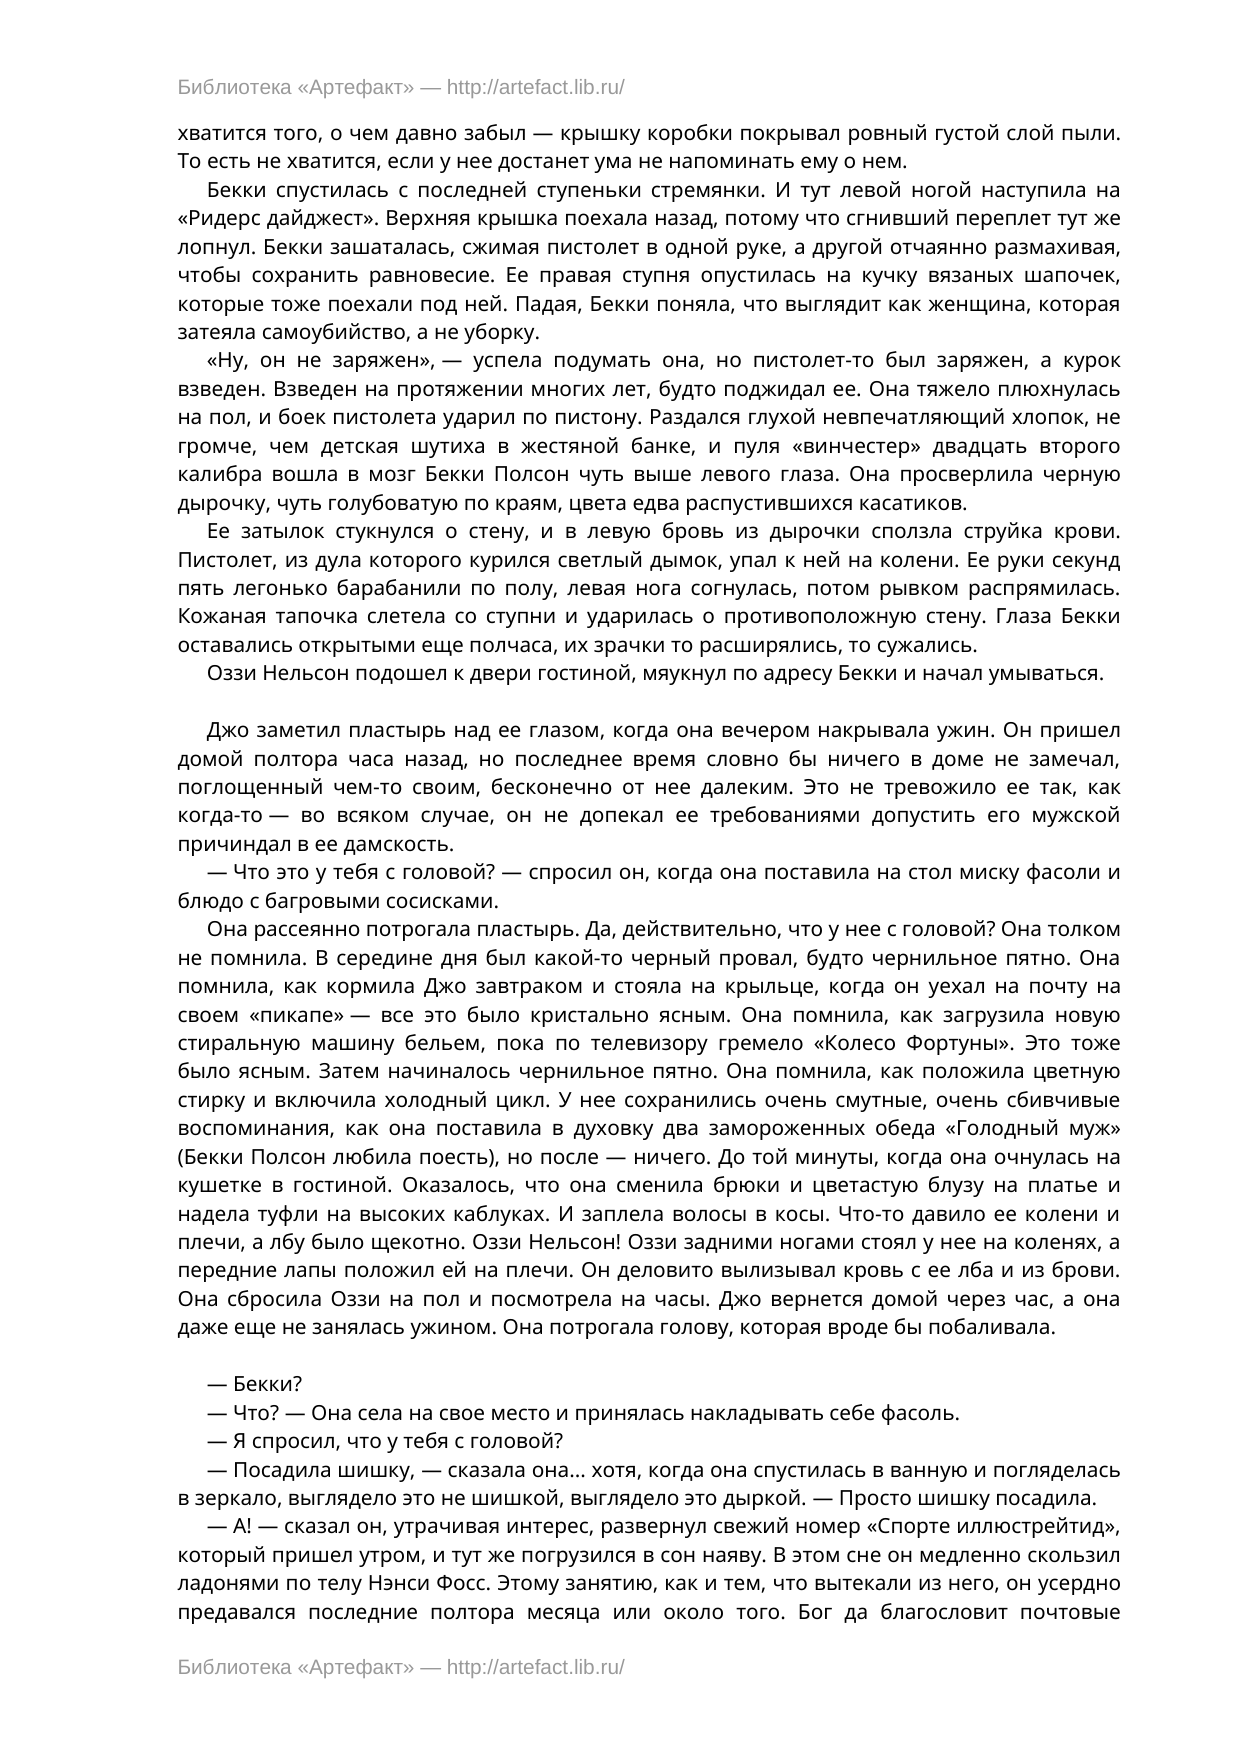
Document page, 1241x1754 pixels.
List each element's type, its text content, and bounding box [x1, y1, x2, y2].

text Оззи Нельсон подошел к двери гостиной, мяукнул по адресу Бекки и начал умываться. [177, 658, 1122, 687]
text Она рассеянно потрогала пластырь. Да, действительно, что у нее с головой? Она толком не помнила. В середине дня был какой-то черный провал, будто чернильное пятно. Она помнила, как кормила Джо завтраком и стояла на крыльце, когда он уехал на почту на своем «пикапе» — все это было кристально ясным. Она помнила, как загрузила новую стиральную машину бельем, пока по телевизору гремело «Колесо Фортуны». Это тоже было ясным. Затем начиналось чернильное пятно. Она помнила, как положила цветную стирку и включила холодный цикл. У нее сохранились очень смутные, очень сбивчивые воспоминания, как она поставила в духовку два замороженных обеда «Голодный муж» (Бекки Полсон любила поесть), но после — ничего. До той минуты, когда она очнулась на кушетке в гостиной. Оказалось, что она сменила брюки и цветастую блузу на платье и надела туфли на высоких каблуках. И заплела волосы в косы. Что-то давило ее колени и плечи, а лбу было щекотно. Оззи Нельсон! Оззи задними ногами стоял у нее на коленях, а передние лапы положил ей на плечи. Он деловито вылизывал кровь с ее лба и из брови. Она сбросила Оззи на пол и посмотрела на часы. Джо вернется домой через час, а она даже еще не занялась ужином. Она потрогала голову, которая вроде бы побаливала. [177, 914, 1122, 1341]
text «Ну, он не заряжен», — успела подумать она, но пистолет-то был заряжен, а курок взведен. Взведен на протяжении многих лет, будто поджидал ее. Она тяжело плюхнулась на пол, и боек пистолета ударил по пистону. Раздался глухой невпечатляющий хлопок, не громче, чем детская шутиха в жестяной банке, и пуля «винчестер» двадцать второго калибра вошла в мозг Бекки Полсон чуть выше левого глаза. Она просверлила черную дырочку, чуть голубоватую по краям, цвета едва распустившихся касатиков. [177, 346, 1122, 516]
text Ее затылок стукнулся о стену, и в левую бровь из дырочки сползла струйка крови. Пистолет, из дула которого курился светлый дымок, упал к ней на колени. Ее руки секунд пять легонько барабанили по полу, левая нога согнулась, потом рывком распрямилась. Кожаная тапочка слетела со ступни и ударилась о противоположную стену. Глаза Бекки оставались открытыми еще полчаса, их зрачки то расширялись, то сужались. [177, 516, 1122, 658]
text — Что? — Она села на свое место и принялась накладывать себе фасоль. [177, 1398, 1122, 1426]
text — Я спросил, что у тебя с головой? [177, 1426, 1122, 1455]
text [177, 118, 1122, 175]
text — Посадила шишку, — сказала она... хотя, когда она спустилась в ванную и погляделась в зеркало, выглядело это не шишкой, выглядело это дыркой. — Просто шишку посадила. [177, 1455, 1122, 1512]
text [177, 1512, 1122, 1625]
text — Что это у тебя с головой? — спросил он, когда она поставила на стол миску фасоли и блюдо с багровыми сосисками. [177, 857, 1122, 914]
text — Бекки? [177, 1369, 1122, 1398]
text Джо заметил пластырь над ее глазом, когда она вечером накрывала ужин. Он пришел домой полтора часа назад, но последнее время словно бы ничего в доме не замечал, поглощенный чем-то своим, бесконечно от нее далеким. Это не тревожило ее так, как когда-то — во всяком случае, он не допекал ее требованиями допустить его мужской причиндал в ее дамскость. [177, 715, 1122, 857]
text Бекки спустилась с последней ступеньки стремянки. И тут левой ногой наступила на «Ридерс дайджест». Верхняя крышка поехала назад, потому что сгнивший переплет тут же лопнул. Бекки зашаталась, сжимая пистолет в одной руке, а другой отчаянно размахивая, чтобы сохранить равновесие. Ее правая ступня опустилась на кучку вязаных шапочек, которые тоже поехали под ней. Падая, Бекки поняла, что выглядит как женщина, которая затеяла самоубийство, а не уборку. [177, 175, 1122, 346]
